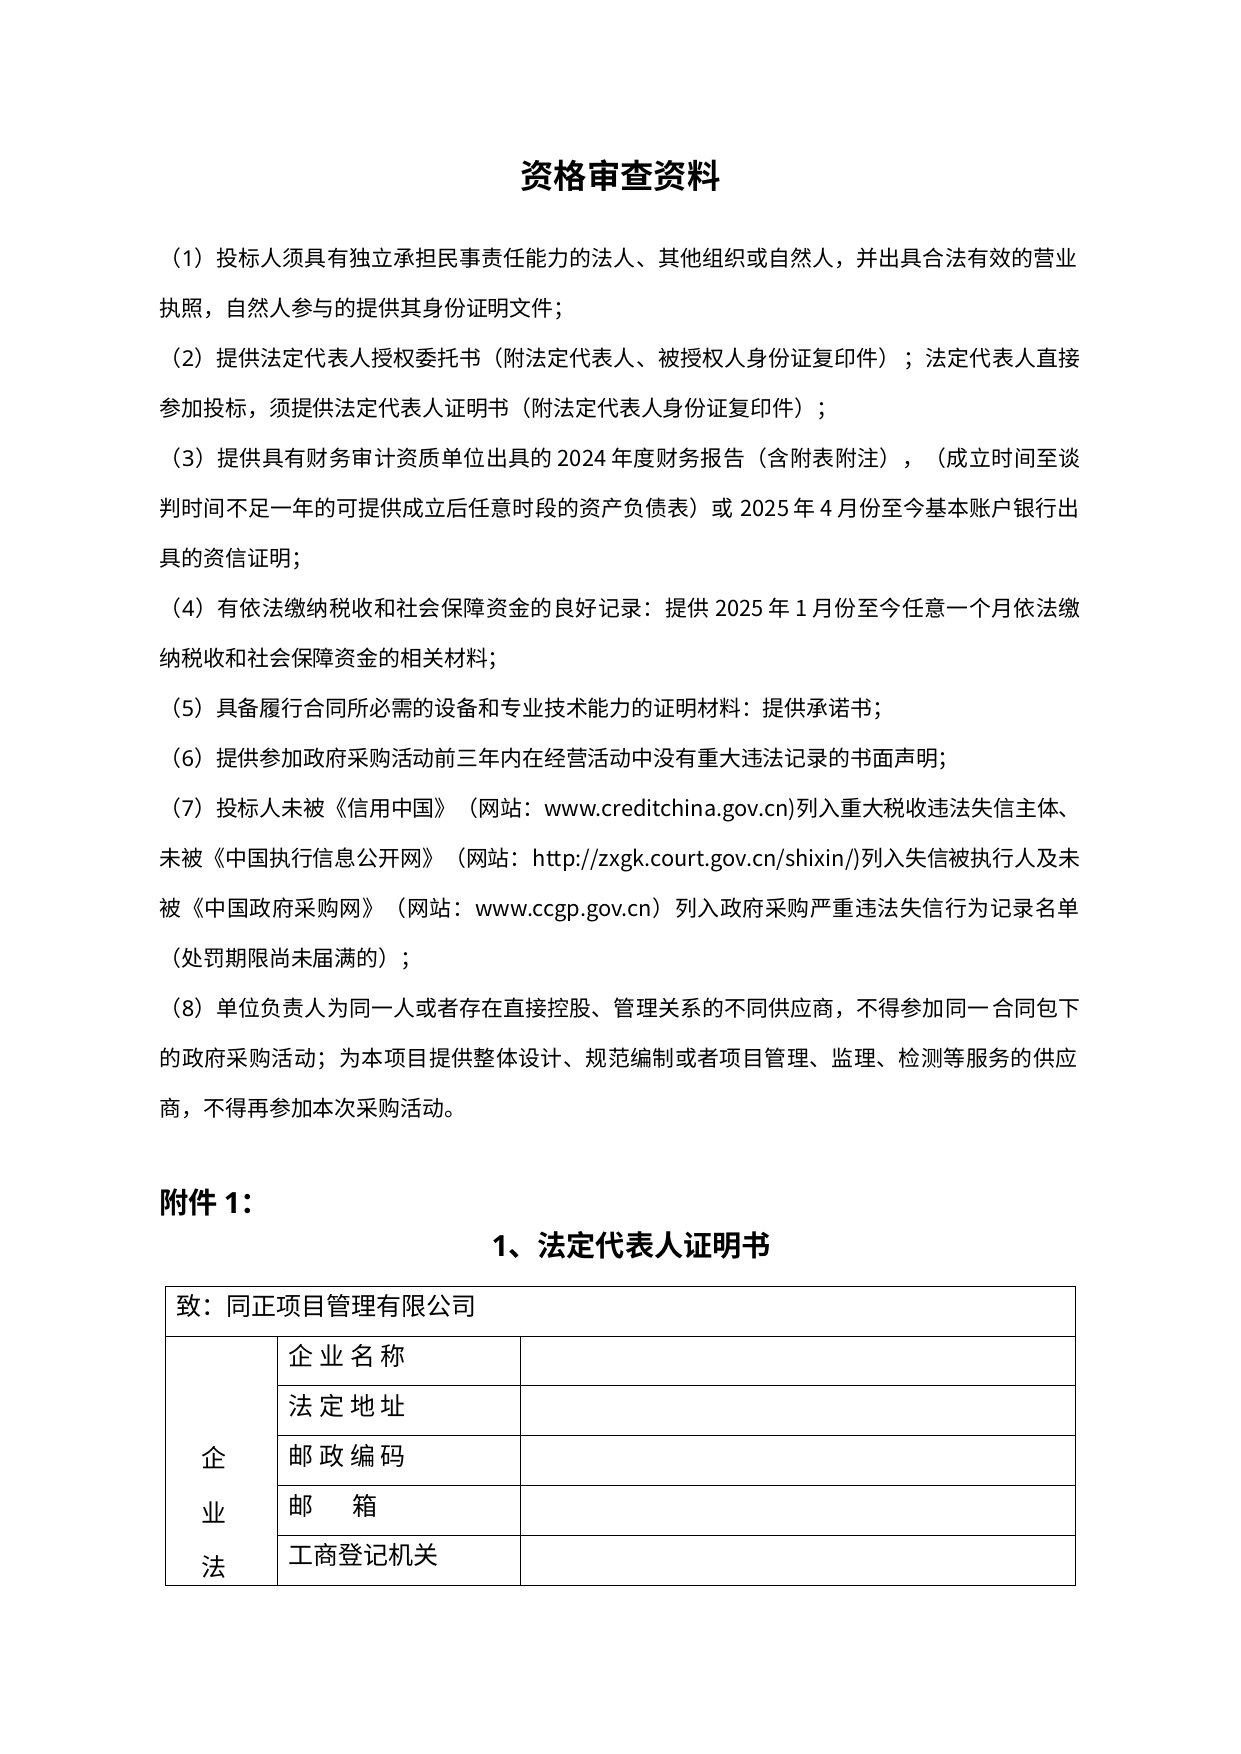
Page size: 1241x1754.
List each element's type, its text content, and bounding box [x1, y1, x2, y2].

text 1、法定代表人证明书 [181, 1222, 1081, 1265]
table_cell [521, 1486, 1075, 1535]
text （3）提供具有财务审计资质单位出具的2024年度财务报告（含附表附注），（成立时间至谈判时间不足一年的可提供成立后任意时段的资产负债表）或2025年4月份至今基本账户银行出具的资信证明； [159, 422, 1081, 572]
text （5）具备履行合同所必需的设备和专业技术能力的证明材料：提供承诺书； [159, 672, 1081, 722]
table_cell 邮 箱 [278, 1486, 520, 1535]
table_cell 企 业 法 人 [166, 1337, 277, 1584]
text （6）提供参加政府采购活动前三年内在经营活动中没有重大违法记录的书面声明； [159, 722, 1081, 772]
table_cell [521, 1337, 1075, 1385]
table_cell 邮 政 编 码 [278, 1436, 520, 1485]
text 附件1： [159, 1172, 1081, 1222]
table_cell 工商登记机关 [278, 1536, 520, 1584]
table_cell 企 业 名 称 [278, 1337, 520, 1385]
table_cell [521, 1436, 1075, 1485]
text （2）提供法定代表人授权委托书（附法定代表人、被授权人身份证复印件）；法定代表人直接参加投标，须提供法定代表人证明书（附法定代表人身份证复印件）； [159, 322, 1081, 422]
table_header 致：同正项目管理有限公司 [166, 1287, 1075, 1336]
text 资格审查资料 [159, 150, 1081, 198]
table_cell 法 定 地 址 [278, 1386, 520, 1435]
text （7）投标人未被《信用中国》（网站：www.creditchina.gov.cn)列入重大税收违法失信主体、未被《中国执行信息公开网》（网站：http://zxgk.court.gov.cn/shixin/)列入失信被执行人及未被《中国政府采购网》（网站：www.ccgp.gov.cn）列入政府采购严重违法失信行为记录名单（处罚期限尚未届满的）； [159, 772, 1081, 972]
table_cell [521, 1386, 1075, 1435]
text （1）投标人须具有独立承担民事责任能力的法人、其他组织或自然人，并出具合法有效的营业执照，自然人参与的提供其身份证明文件； [159, 222, 1081, 322]
text （8）单位负责人为同一人或者存在直接控股、管理关系的不同供应商，不得参加同一合同包下的政府采购活动；为本项目提供整体设计、规范编制或者项目管理、监理、检测等服务的供应商，不得再参加本次采购活动。 [159, 972, 1081, 1122]
text （4）有依法缴纳税收和社会保障资金的良好记录：提供2025年1月份至今任意一个月依法缴纳税收和社会保障资金的相关材料； [159, 572, 1081, 672]
table_cell [521, 1536, 1075, 1584]
